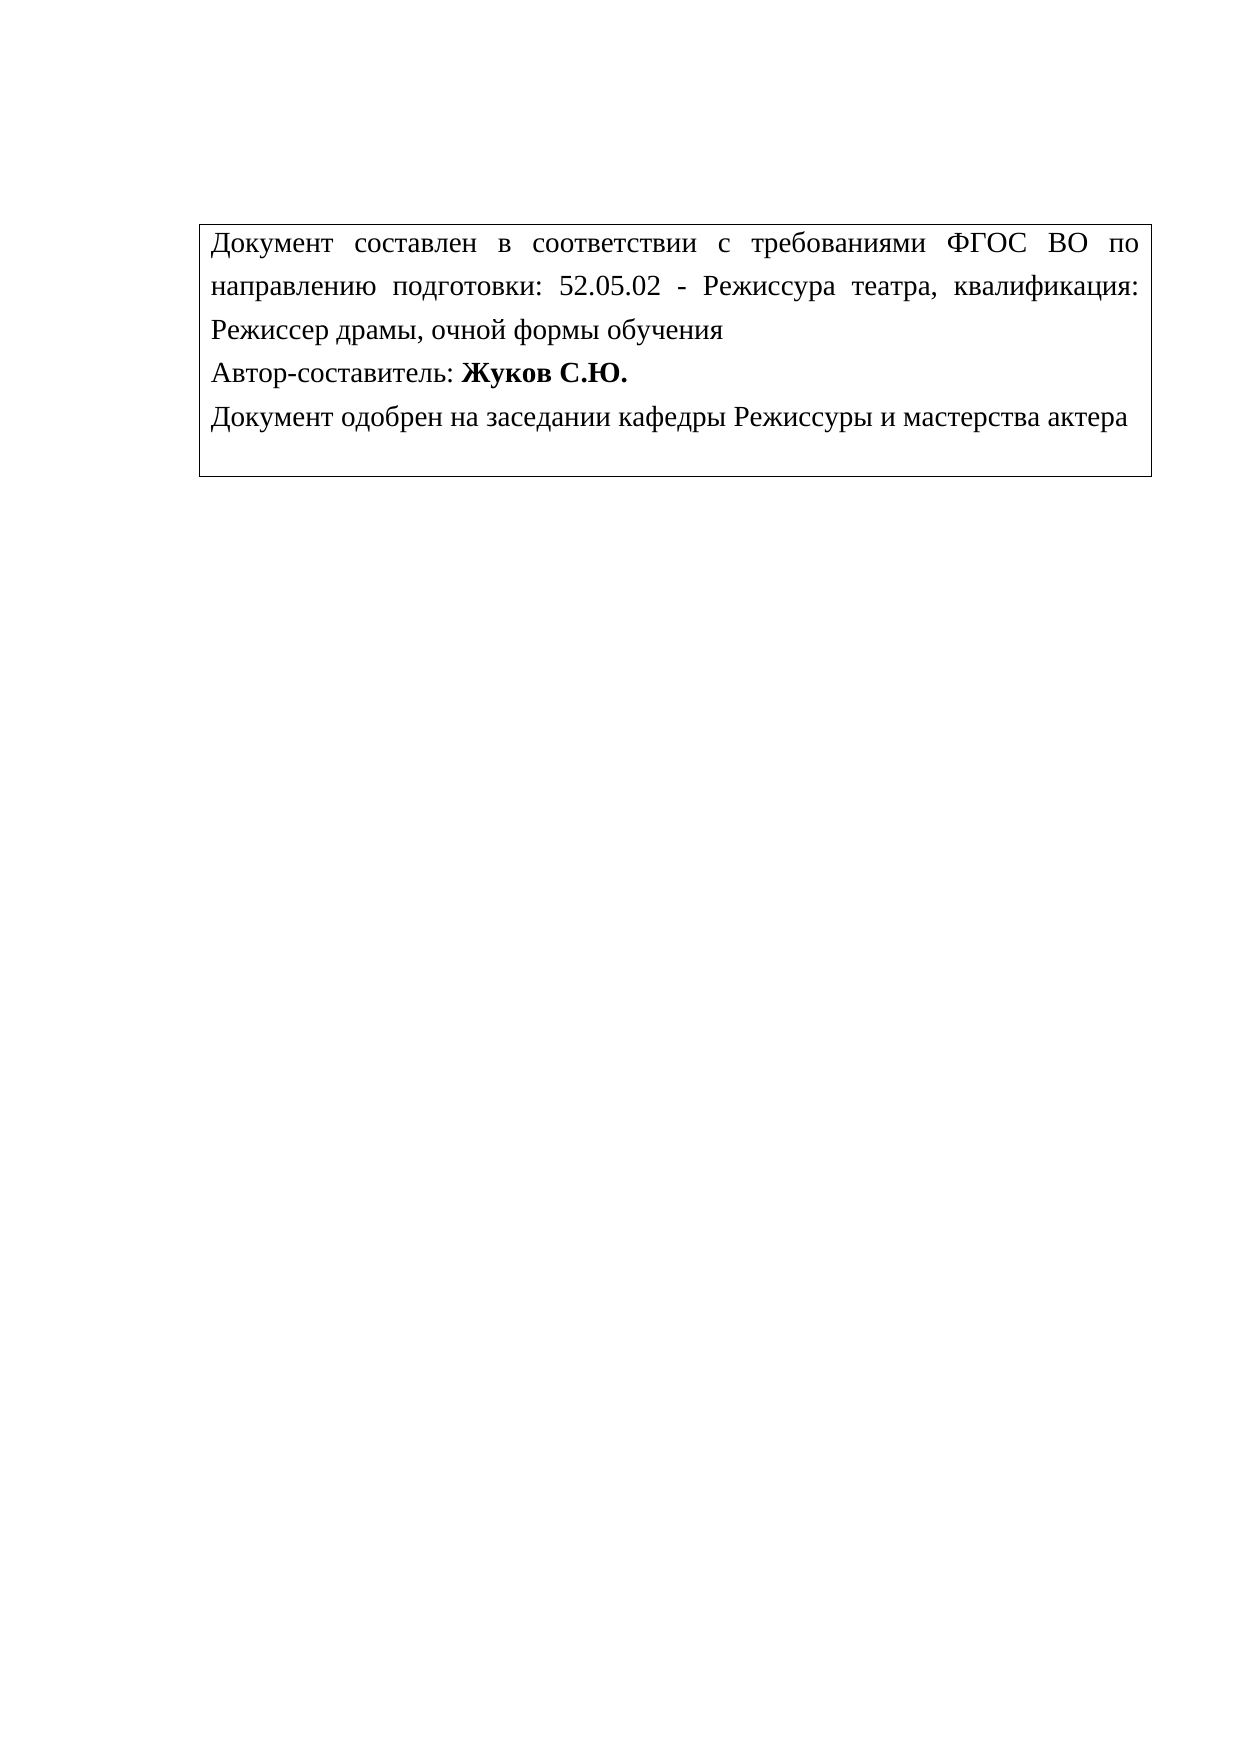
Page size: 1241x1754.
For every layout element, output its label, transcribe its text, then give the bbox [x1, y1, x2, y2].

table_header Документ составлен в соответствии с требованиями ФГОС ВО по направлению подготовки: 52.05.02 - Режиссура театра, квалификация: Режиссер драмы, очной формы обучения Автор-составитель: Жуков С.Ю. Документ одобрен на заседании кафедры Режиссуры и мастерства актера [200, 225, 1151, 476]
